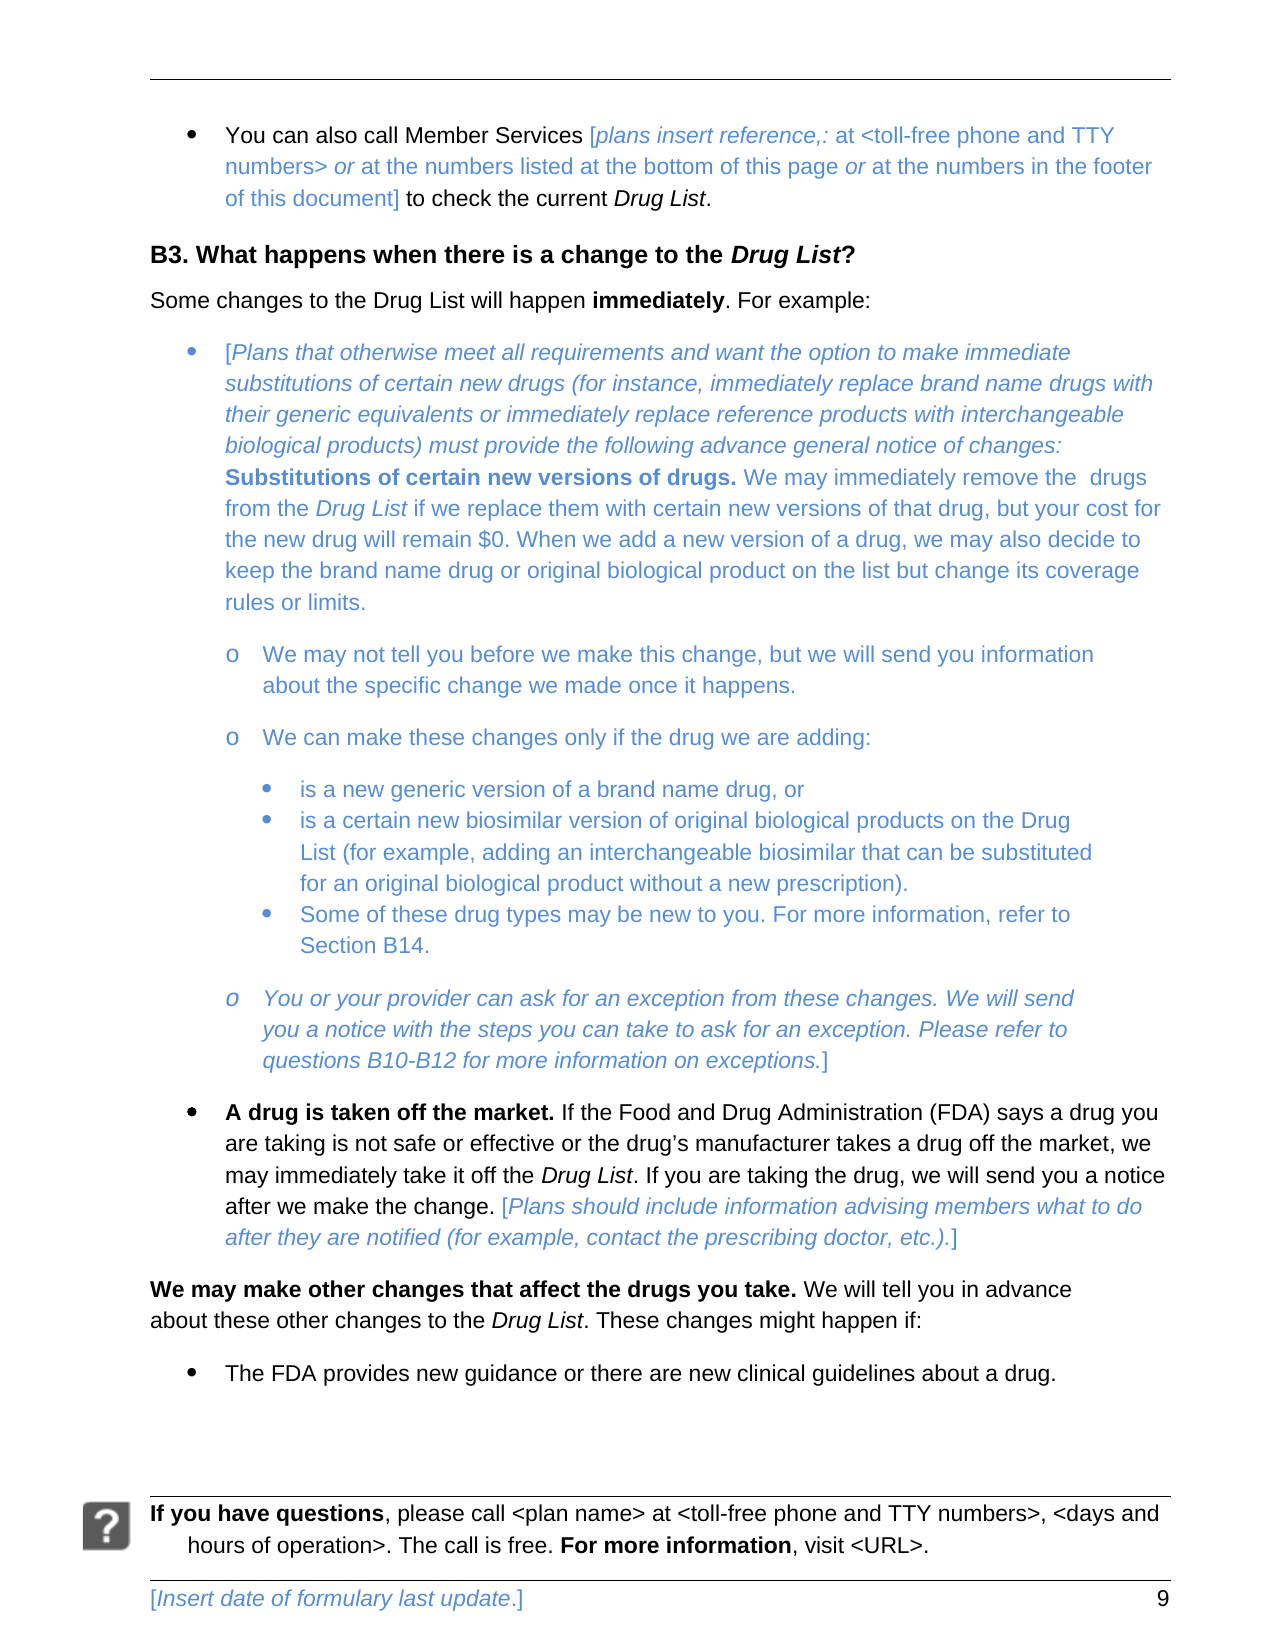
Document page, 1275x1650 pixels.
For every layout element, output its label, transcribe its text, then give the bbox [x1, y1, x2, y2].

text We may not tell you before we make this change, but we will send you information about the specific change we made once it happens. [225, 637, 1096, 700]
subtitle B3. What happens when there is a change to the Drug List? [150, 233, 1096, 271]
text Some changes to the Drug List will happen immediately. For example: [150, 283, 1096, 314]
text You or your provider can ask for an exception from these changes. We will send you a notice with the steps you can take to ask for an exception. Please refer to questions B10-B12 for more information on exceptions.] [225, 981, 1096, 1075]
list Some of these drug types may be new to you. For more information, refer to Section B14. [262, 898, 1096, 960]
list is a new generic version of a brand name drug, or [262, 773, 1096, 804]
text We may make other changes that affect the drugs you take. We will tell you in advance about these other changes to the Drug List. These changes might happen if: [150, 1273, 1096, 1335]
list The FDA provides new guidance or there are new clinical guidelines about a drug. [187, 1356, 1171, 1387]
list A drug is taken off the market. If the Food and Drug Administration (FDA) says a drug you are taking is not safe or effective or the drug’s manufacturer takes a drug off the market, we may immediately take it off the Drug List. If you are taking the drug, we will send you a notice after we make the change. [Plans should include information advising members what to do after they are notified (for example, contact the prescribing doctor, etc.).] [187, 1096, 1171, 1252]
list [Plans that otherwise meet all requirements and want the option to make immediate substitutions of certain new drugs (for instance, immediately replace brand name drugs with their generic equivalents or immediately replace reference products with interchangeable biological products) must provide the following advance general notice of changes: Substitutions of certain new versions of drugs. We may immediately remove the drugs from the Drug List if we replace them with certain new versions of that drug, but your cost for the new drug will remain $0. When we add a new version of a drug, we may also decide to keep the brand name drug or original biological product on the list but change its coverage rules or limits. [187, 335, 1171, 616]
list You can also call Member Services [plans insert reference,: at <toll-free phone and TTY numbers> or at the numbers listed at the bottom of this page or at the numbers in the footer of this document] to check the current Drug List. [187, 118, 1171, 212]
text We can make these changes only if the drug we are adding: [225, 721, 1096, 752]
picture [82, 1501, 132, 1552]
list is a certain new biosimilar version of original biological products on the Drug List (for example, adding an interchangeable biosimilar that can be substituted for an original biological product without a new prescription). [262, 804, 1096, 898]
